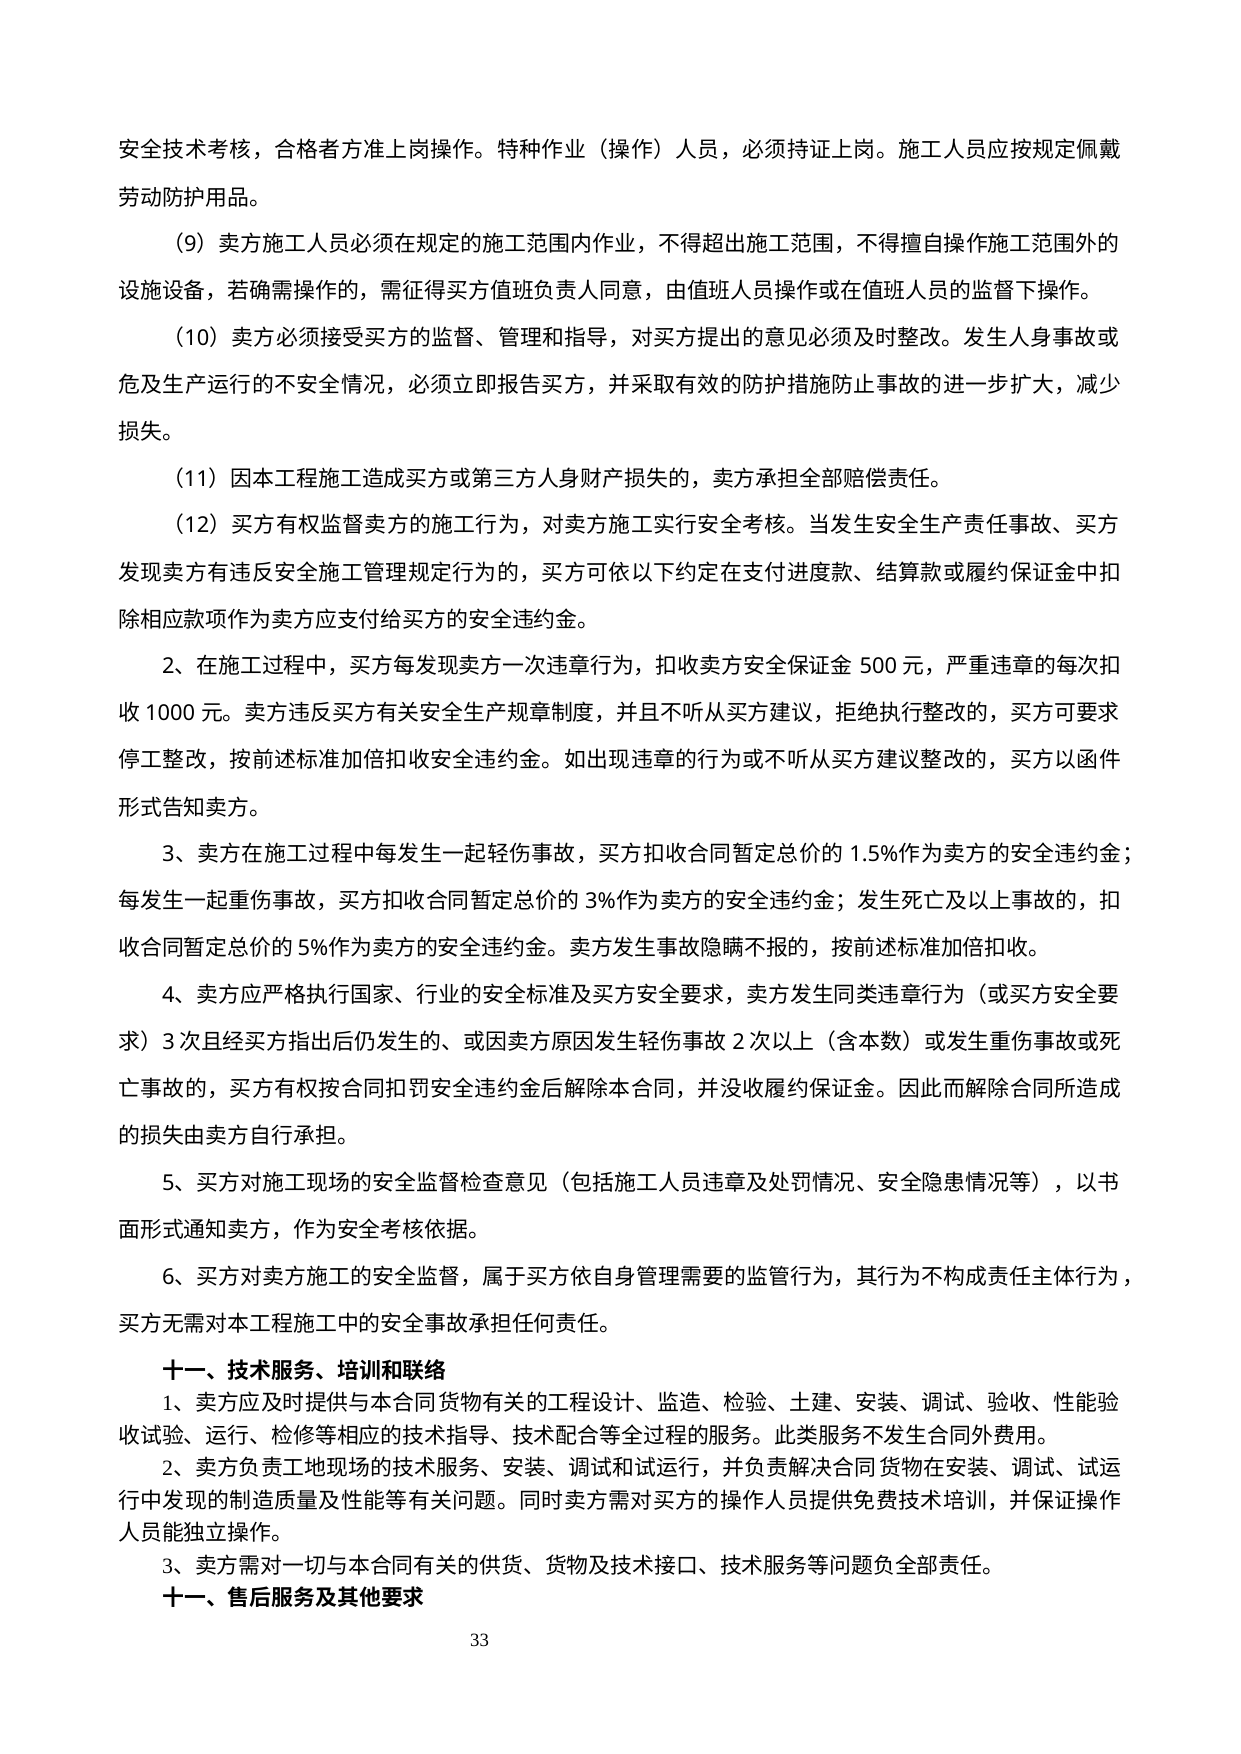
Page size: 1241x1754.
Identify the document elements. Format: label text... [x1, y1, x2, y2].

text 2、卖方负责工地现场的技术服务、安装、调试和试运行，并负责解决合同货物在安装、调试、试运行中发现的制造质量及性能等有关问题。同时卖方需对买方的操作人员提供免费技术培训，并保证操作人员能独立操作。 [118, 1450, 1122, 1547]
text 5、买方对施工现场的安全监督检查意见（包括施工人员违章及处罚情况、安全隐患情况等），以书面形式通知卖方，作为安全考核依据。 [118, 1165, 1122, 1244]
text 4、卖方应严格执行国家、行业的安全标准及买方安全要求，卖方发生同类违章行为（或买方安全要求）3次且经买方指出后仍发生的、或因卖方原因发生轻伤事故2次以上（含本数）或发生重伤事故或死亡事故的，买方有权按合同扣罚安全违约金后解除本合同，并没收履约保证金。因此而解除合同所造成的损失由卖方自行承担。 [118, 977, 1122, 1151]
text 1、卖方应及时提供与本合同货物有关的工程设计、监造、检验、土建、安装、调试、验收、性能验收试验、运行、检修等相应的技术指导、技术配合等全过程的服务。此类服务不发生合同外费用。 [118, 1385, 1122, 1450]
text 3、卖方需对一切与本合同有关的供货、货物及技术接口、技术服务等问题负全部责任。 [118, 1547, 1122, 1580]
text 十一、技术服务、培训和联络 [118, 1352, 1122, 1385]
text （10）卖方必须接受买方的监督、管理和指导，对买方提出的意见必须及时整改。发生人身事故或危及生产运行的不安全情况，必须立即报告买方，并采取有效的防护措施防止事故的进一步扩大，减少损失。 [118, 319, 1122, 446]
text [118, 132, 1122, 212]
text （12）买方有权监督卖方的施工行为，对卖方施工实行安全考核。当发生安全生产责任事故、买方发现卖方有违反安全施工管理规定行为的，买方可依以下约定在支付进度款、结算款或履约保证金中扣除相应款项作为卖方应支付给买方的安全违约金。 [118, 507, 1122, 634]
text （9）卖方施工人员必须在规定的施工范围内作业，不得超出施工范围，不得擅自操作施工范围外的设施设备，若确需操作的，需征得买方值班负责人同意，由值班人员操作或在值班人员的监督下操作。 [118, 226, 1122, 305]
text （11）因本工程施工造成买方或第三方人身财产损失的，卖方承担全部赔偿责任。 [118, 460, 1122, 493]
text 3、卖方在施工过程中每发生一起轻伤事故，买方扣收合同暂定总价的1.5%作为卖方的安全违约金；每发生一起重伤事故，买方扣收合同暂定总价的3%作为卖方的安全违约金；发生死亡及以上事故的，扣收合同暂定总价的5%作为卖方的安全违约金。卖方发生事故隐瞒不报的，按前述标准加倍扣收。 [118, 836, 1122, 962]
text 6、买方对卖方施工的安全监督，属于买方依自身管理需要的监管行为，其行为不构成责任主体行为，买方无需对本工程施工中的安全事故承担任何责任。 [118, 1258, 1122, 1338]
text 2、在施工过程中，买方每发现卖方一次违章行为，扣收卖方安全保证金 500 元，严重违章的每次扣收 1000 元。卖方违反买方有关安全生产规章制度，并且不听从买方建议，拒绝执行整改的，买方可要求停工整改，按前述标准加倍扣收安全违约金。如出现违章的行为或不听从买方建议整改的，买方以函件形式告知卖方。 [118, 648, 1122, 822]
text 十一、售后服务及其他要求 [118, 1580, 1122, 1612]
